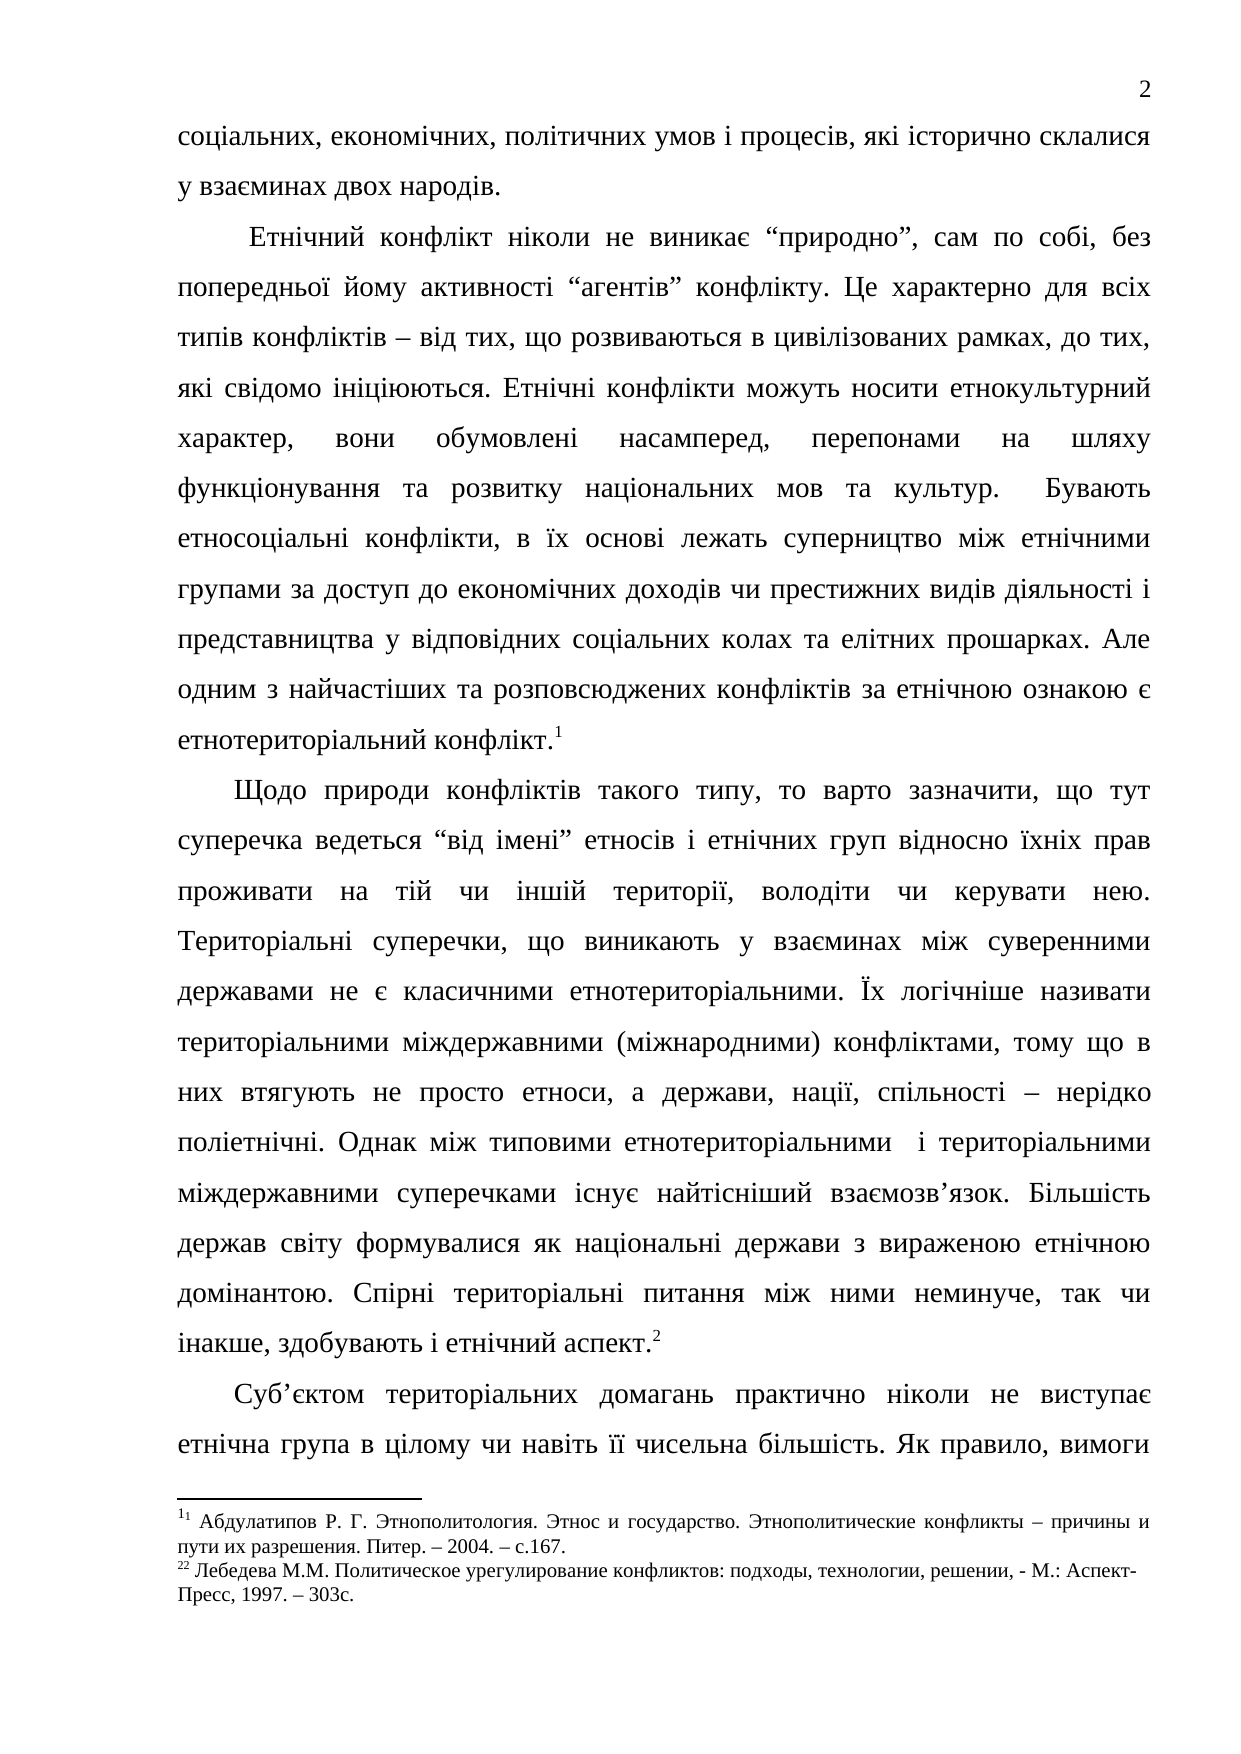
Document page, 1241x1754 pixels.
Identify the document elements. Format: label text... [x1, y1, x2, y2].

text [177, 1376, 1152, 1460]
text Щодо природи конфліктів такого типу, то варто зазначити, що тут суперечка ведеться “від імені” етносів і етнічних груп відносно їхніх прав проживати на тій чи іншій території, володіти чи керувати нею. Територіальні суперечки, що виникають у взаєминах між суверенними державами не є класичними етнотериторіальними. Їх логічніше називати територіальними міждержавними (міжнародними) конфліктами, тому що в них втягують не просто етноси, а держави, нації, спільності – нерідко поліетнічні. Однак між типовими етнотериторіальними і територіальними міждержавними суперечками існує найтісніший взаємозв’язок. Більшість держав світу формувалися як національні держави з вираженою етнічною домінантою. Спірні територіальні питання між ними неминуче, так чи інакше, здобувають і етнічний аспект.2 [177, 772, 1152, 1359]
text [177, 118, 1152, 202]
text Етнічний конфлікт ніколи не виникає “природно”, сам по собі, без попередньої йому активності “агентів” конфлікту. Це характерно для всіх типів конфліктів – від тих, що розвиваються в цивілізованих рамках, до тих, які свідомо ініціюються. Етнічні конфлікти можуть носити етнокультурний характер, вони обумовлені насамперед, перепонами на шляху функціонування та розвитку національних мов та культур. Бувають етносоціальні конфлікти, в їх основі лежать суперництво між етнічними групами за доступ до економічних доходів чи престижних видів діяльності і представництва у відповідних соціальних колах та елітних прошарках. Але одним з найчастіших та розповсюджених конфліктів за етнічною ознакою є етнотериторіальний конфлікт.1 [177, 219, 1152, 755]
